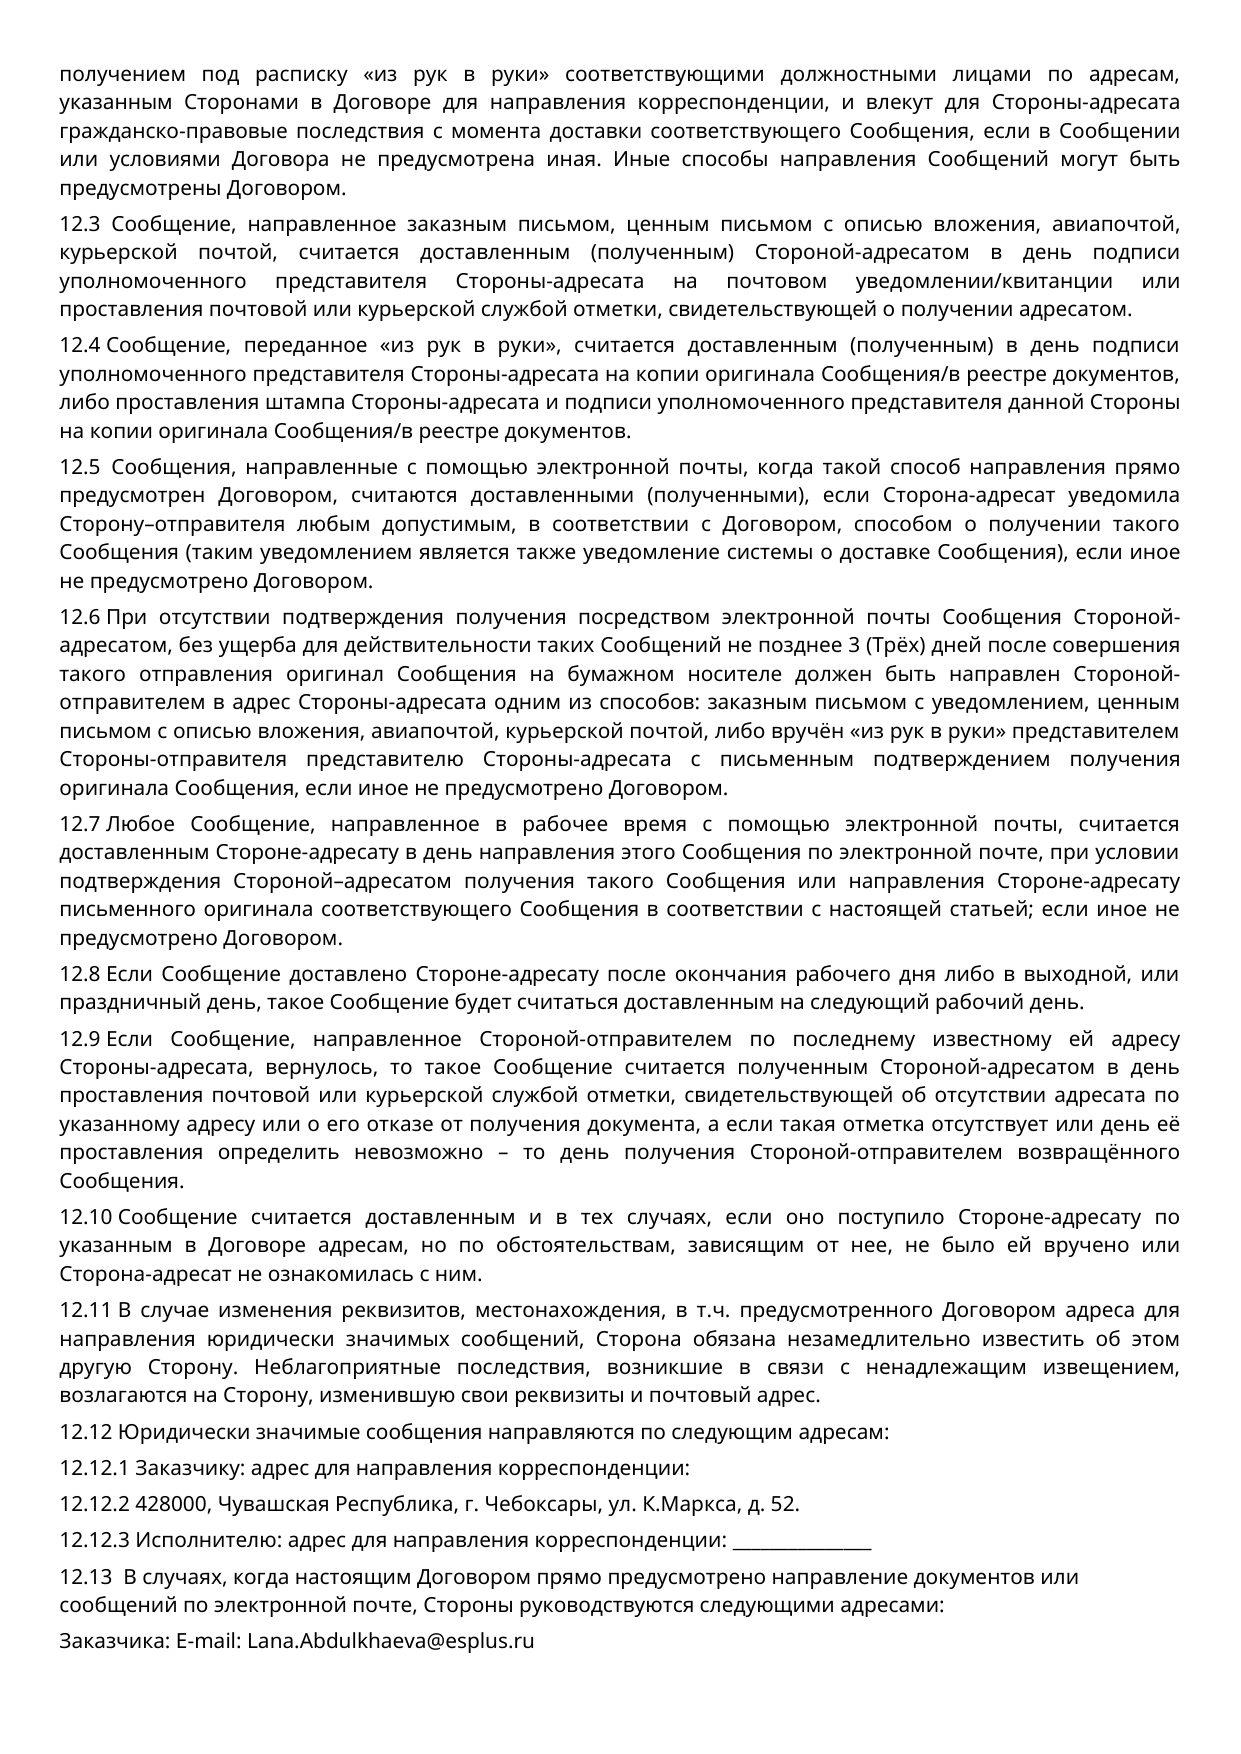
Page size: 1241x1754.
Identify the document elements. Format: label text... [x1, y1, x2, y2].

list В случаях, когда настоящим Договором прямо предусмотрено направление документов или сообщений по электронной почте, Стороны руководствуются следующими адресами: [59, 1562, 1181, 1619]
list 428000, Чувашская Республика, г. Чебоксары, ул. К.Маркса, д. 52. [59, 1489, 1181, 1518]
list В случае изменения реквизитов, местонахождения, в т.ч. предусмотренного Договором адреса для направления юридически значимых сообщений, Сторона обязана незамедлительно известить об этом другую Сторону. Неблагоприятные последствия, возникшие в связи с ненадлежащим извещением, возлагаются на Сторону, изменившую свои реквизиты и почтовый адрес. [59, 1295, 1181, 1409]
list Если Сообщение доставлено Стороне-адресату после окончания рабочего дня либо в выходной, или праздничный день, такое Сообщение будет считаться доставленным на следующий рабочий день. [59, 959, 1181, 1016]
list Исполнителю: адрес для направления корреспонденции: _______________ [288, 1526, 1181, 1554]
list Сообщение считается доставленным и в тех случаях, если оно поступило Стороне-адресату по указанным в Договоре адресам, но по обстоятельствам, зависящим от нее, не было ей вручено или Сторона-адресат не ознакомилась с ним. [59, 1202, 1181, 1287]
list Любое Сообщение, направленное в рабочее время с помощью электронной почты, считается доставленным Стороне-адресату в день направления этого Сообщения по электронной почте, при условии подтверждения Стороной–адресатом получения такого Сообщения или направления Стороне-адресату письменного оригинала соответствующего Сообщения в соответствии с настоящей статьей; если иное не предусмотрено Договором. [59, 809, 1181, 951]
list При отсутствии подтверждения получения посредством электронной почты Сообщения Стороной-адресатом, без ущерба для действительности таких Сообщений не позднее 3 (Трёх) дней после совершения такого отправления оригинал Сообщения на бумажном носителе должен быть направлен Стороной-отправителем в адрес Стороны-адресата одним из способов: заказным письмом с уведомлением, ценным письмом с описью вложения, авиапочтой, курьерской почтой, либо вручён «из рук в руки» представителем Стороны-отправителя представителю Стороны-адресата с письменным подтверждением получения оригинала Сообщения, если иное не предусмотрено Договором. [59, 602, 1181, 801]
list Сообщение, переданное «из рук в руки», считается доставленным (полученным) в день подписи уполномоченного представителя Стороны-адресата на копии оригинала Сообщения/в реестре документов, либо проставления штампа Стороны-адресата и подписи уполномоченного представителя данной Стороны на копии оригинала Сообщения/в реестре документов. [59, 331, 1181, 444]
list Если Сообщение, направленное Стороной-отправителем по последнему известному ей адресу Стороны-адресата, вернулось, то такое Сообщение считается полученным Стороной-адресатом в день проставления почтовой или курьерской службой отметки, свидетельствующей об отсутствии адресата по указанному адресу или о его отказе от получения документа, а если такая отметка отсутствует или день её проставления определить невозможно – то день получения Стороной-отправителем возвращённого Сообщения. [59, 1024, 1181, 1194]
text Заказчика: E-mail: Lana.Abdulkhaeva@esplus.ru [59, 1627, 1181, 1655]
list Сообщения, направленные с помощью электронной почты, когда такой способ направления прямо предусмотрен Договором, считаются доставленными (полученными), если Сторона-адресат уведомила Сторону–отправителя любым допустимым, в соответствии с Договором, способом о получении такого Сообщения (таким уведомлением является также уведомление системы о доставке Сообщения), если иное не предусмотрено Договором. [59, 452, 1181, 594]
list Сообщение, направленное заказным письмом, ценным письмом с описью вложения, авиапочтой, курьерской почтой, считается доставленным (полученным) Стороной-адресатом в день подписи уполномоченного представителя Стороны-адресата на почтовом уведомлении/квитанции или проставления почтовой или курьерской службой отметки, свидетельствующей о получении адресатом. [59, 209, 1181, 323]
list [59, 59, 1181, 201]
list Заказчику: адрес для направления корреспонденции: [59, 1453, 1181, 1482]
list Юридически значимые сообщения направляются по следующим адресам: [59, 1417, 1181, 1445]
